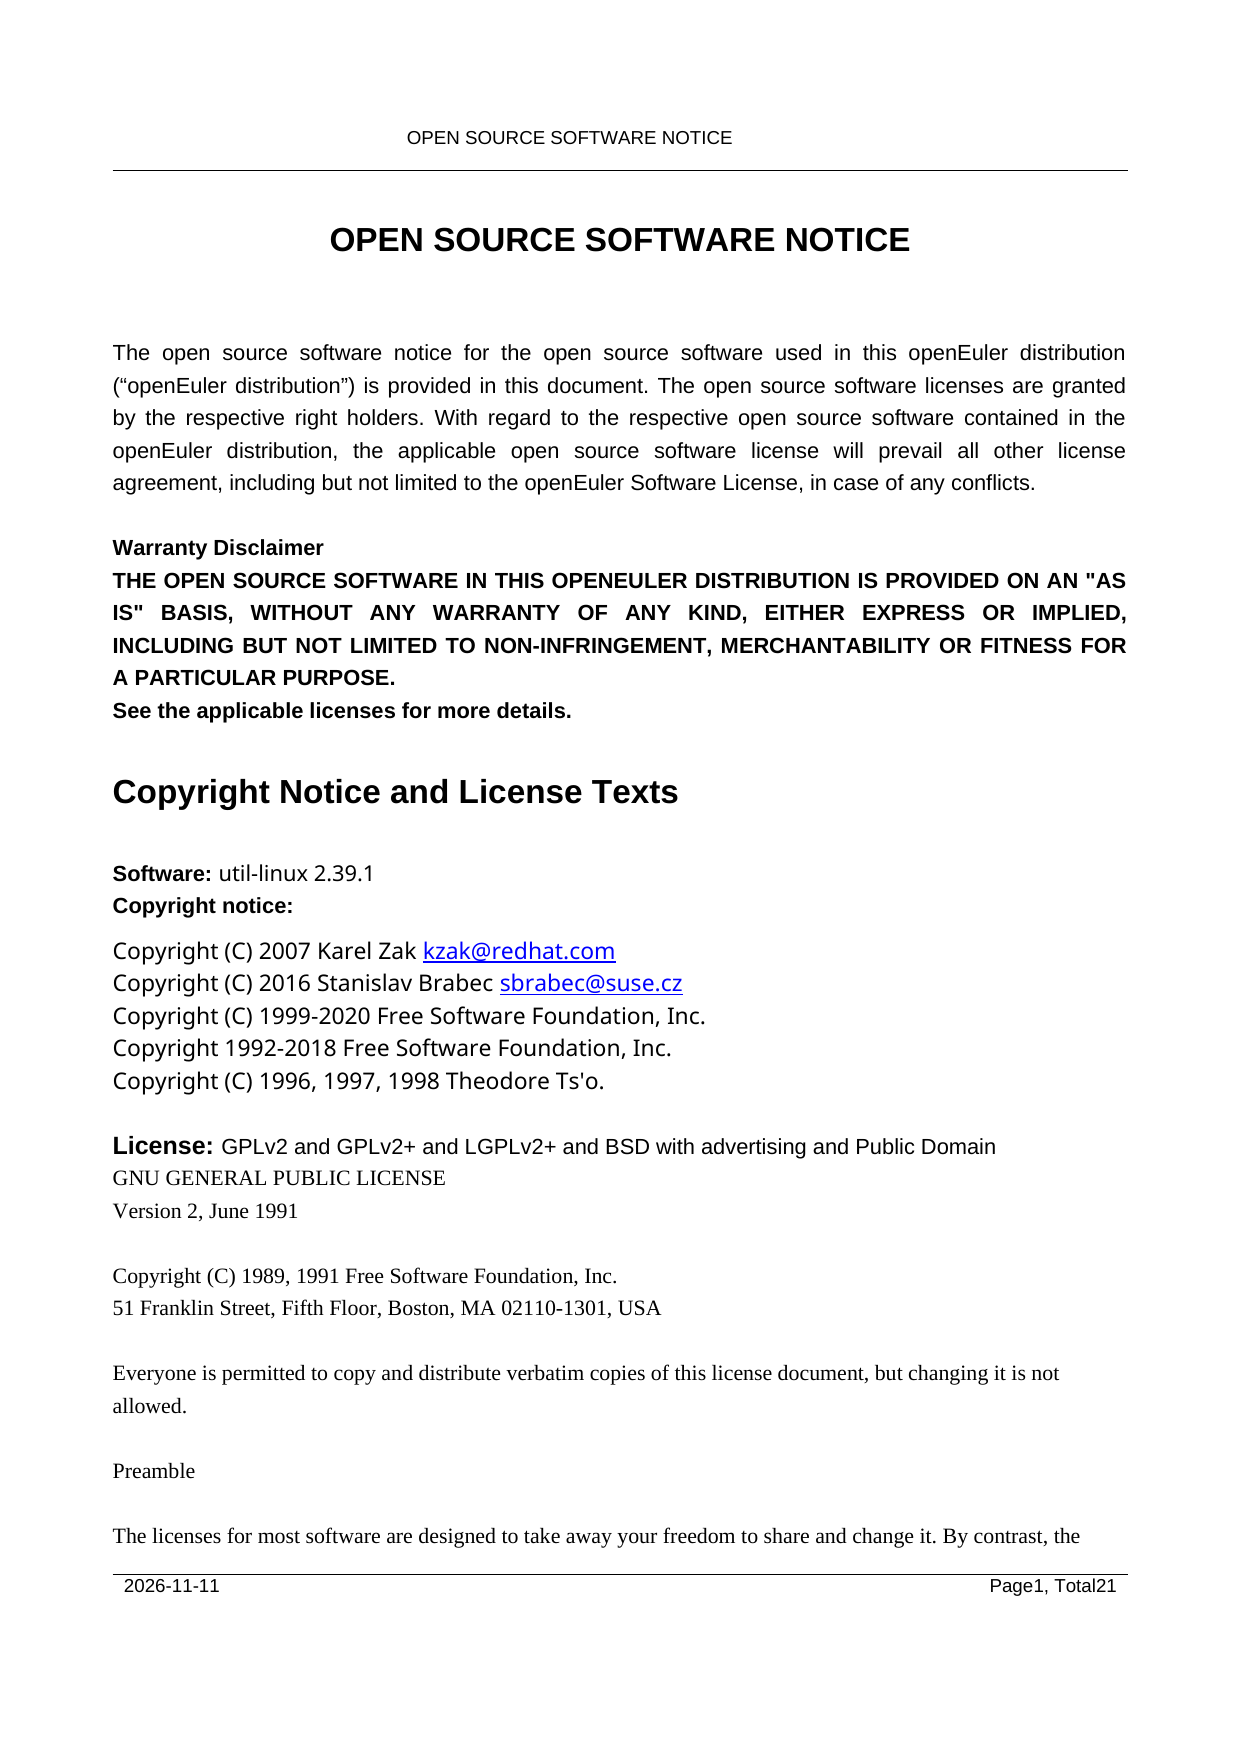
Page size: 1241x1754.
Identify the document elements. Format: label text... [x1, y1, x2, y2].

text Copyright 1992-2018 Free Software Foundation, Inc. [112, 1031, 1128, 1064]
text Copyright (C) 2016 Stanislav Brabec sbrabec@suse.cz [112, 966, 1128, 999]
text Warranty Disclaimer [112, 531, 1128, 564]
title Software: util-linux 2.39.1 [112, 856, 1128, 889]
text The open source software notice for the open source software used in this openEuler distribution (“openEuler distribution”) is provided in this document. The open source software licenses are granted by the respective right holders. With regard to the respective open source software contained in the openEuler distribution, the applicable open source software license will prevail all other license agreement, including but not limited to the openEuler Software License, in case of any conflicts. [112, 336, 1128, 499]
text Copyright Notice and License Texts [112, 759, 1128, 824]
text OPEN SOURCE SOFTWARE NOTICE [112, 206, 1128, 271]
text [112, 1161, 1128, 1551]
text Copyright (C) 2007 Karel Zak kzak@redhat.com [112, 934, 1128, 966]
text THE OPEN SOURCE SOFTWARE IN THIS OPENEULER DISTRIBUTION IS PROVIDED ON AN "AS IS" BASIS, WITHOUT ANY WARRANTY OF ANY KIND, EITHER EXPRESS OR IMPLIED, INCLUDING BUT NOT LIMITED TO NON-INFRINGEMENT, MERCHANTABILITY OR FITNESS FOR A PARTICULAR PURPOSE. See the applicable licenses for more details. [112, 564, 1128, 726]
text Copyright (C) 1996, 1997, 1998 Theodore Ts'o. [112, 1064, 1128, 1096]
text License: GPLv2 and GPLv2+ and LGPLv2+ and BSD with advertising and Public Domain [112, 1129, 1128, 1161]
text Copyright (C) 1999-2020 Free Software Foundation, Inc. [112, 999, 1128, 1031]
text Copyright notice: [112, 889, 1128, 921]
